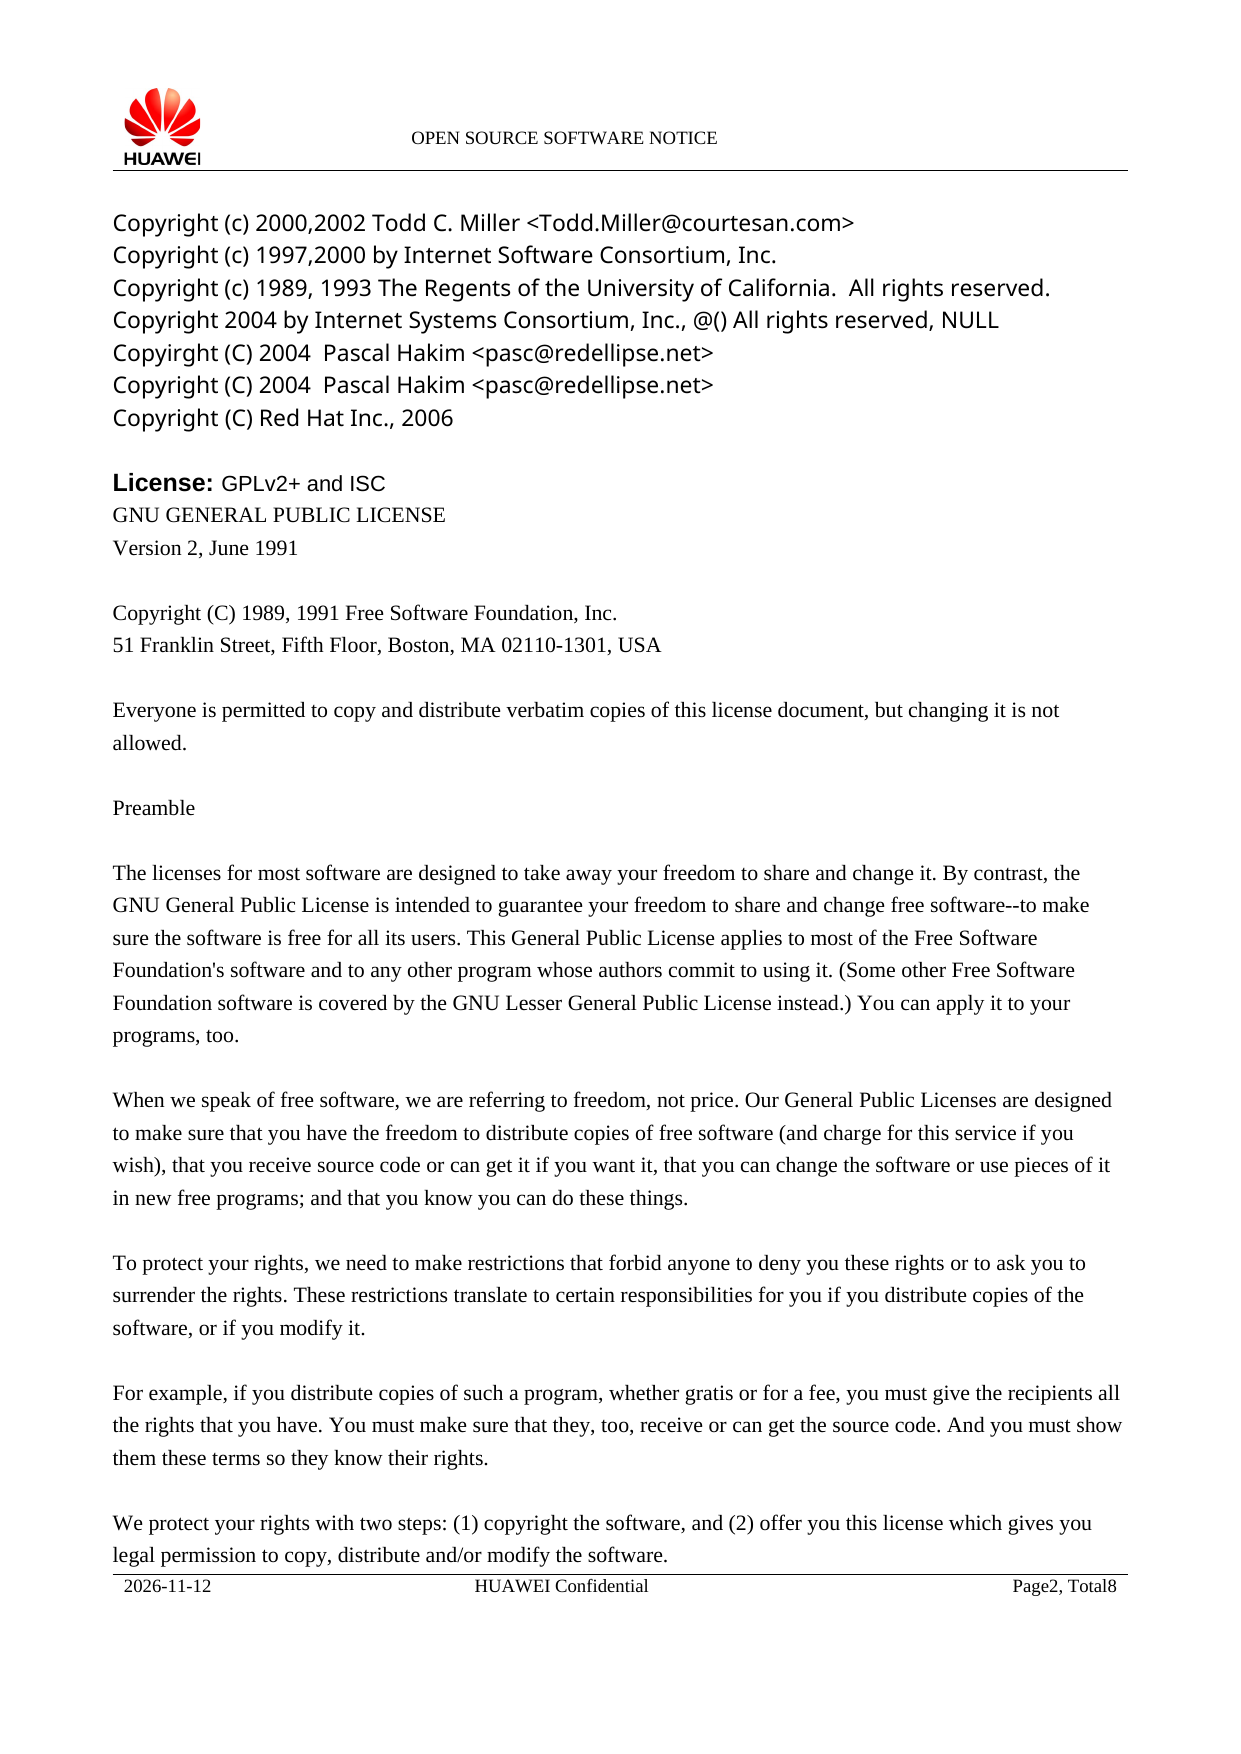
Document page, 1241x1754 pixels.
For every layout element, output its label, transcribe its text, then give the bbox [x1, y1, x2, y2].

picture [124, 88, 201, 165]
text License: GPLv2+ and ISC [112, 466, 1128, 499]
